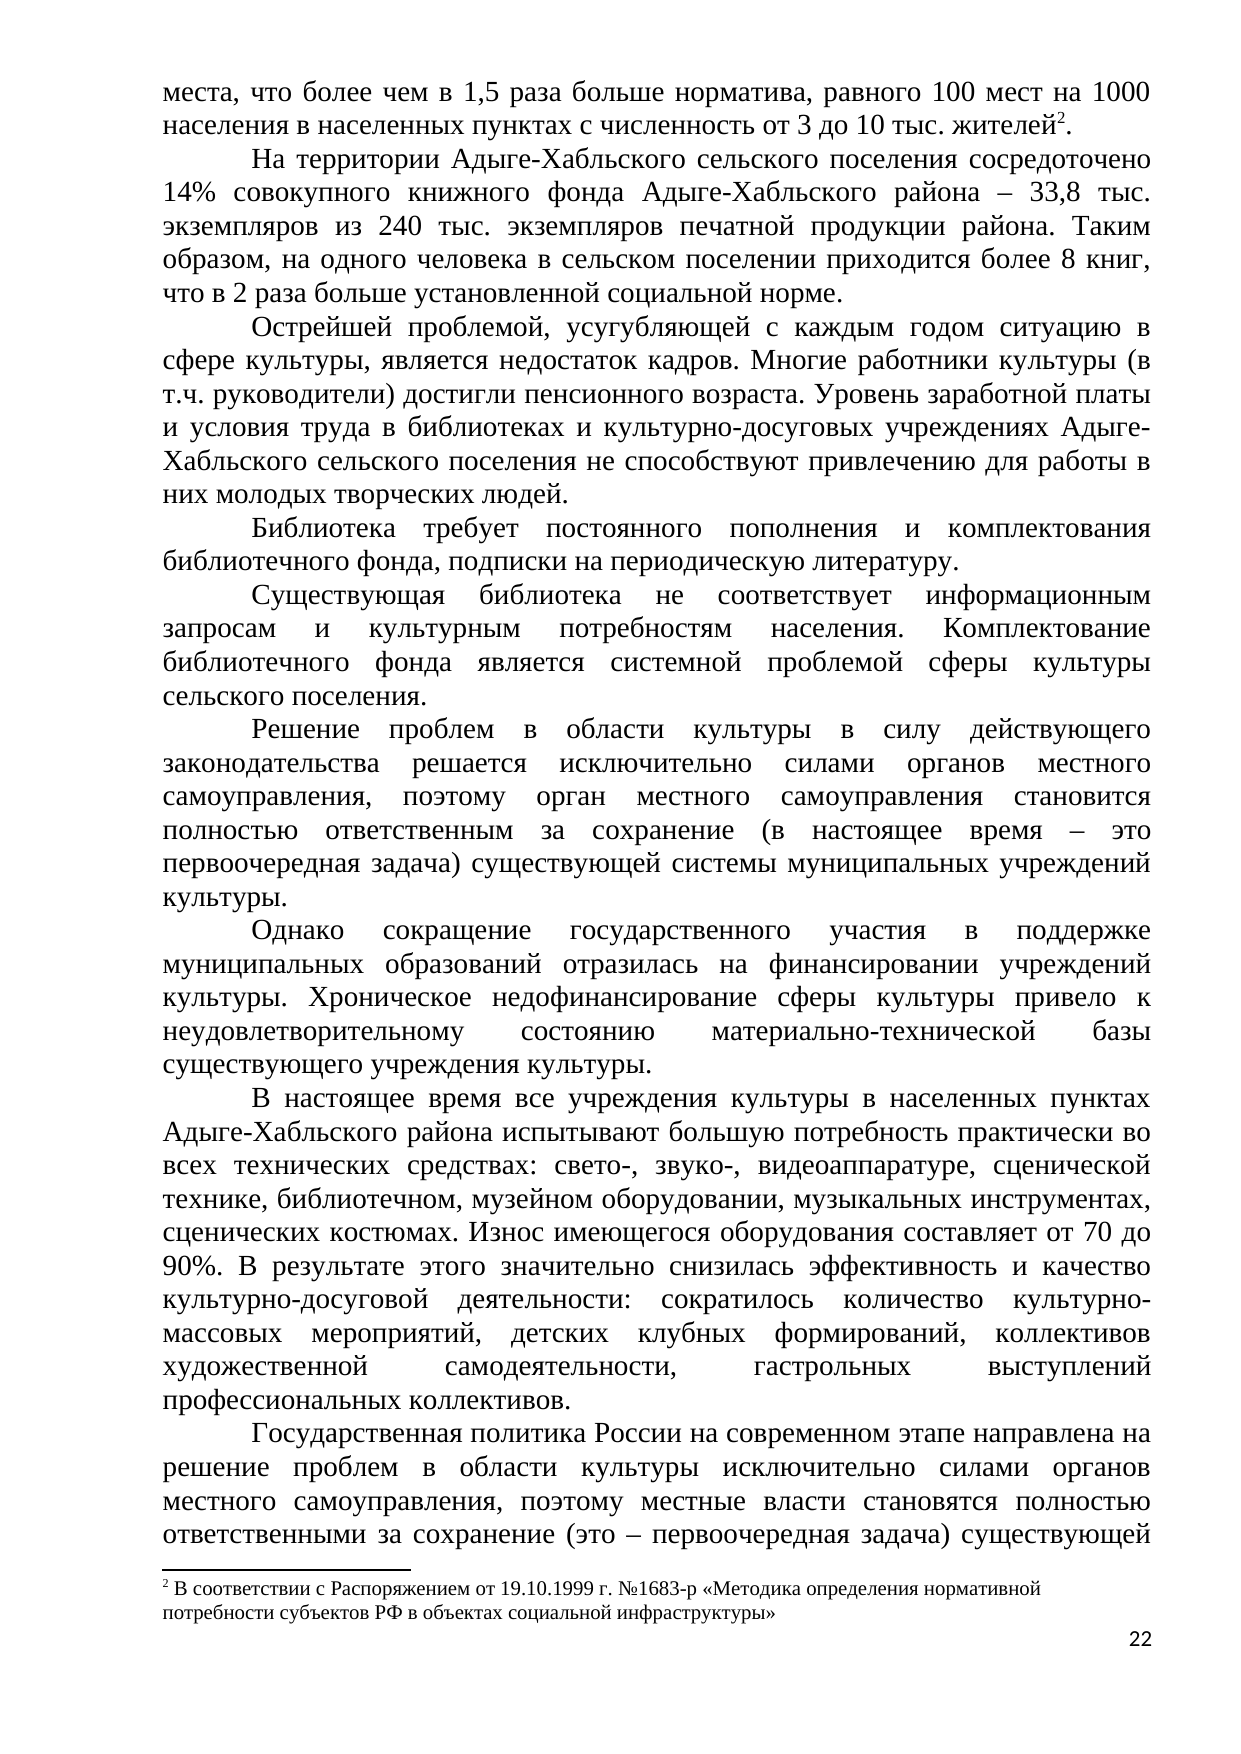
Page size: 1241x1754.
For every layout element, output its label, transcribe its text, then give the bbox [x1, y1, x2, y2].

text Существующая библиотека не соответствует информационным запросам и культурным потребностям населения. Комплектование библиотечного фонда является системной проблемой сферы культуры сельского поселения. [162, 577, 1152, 711]
text В настоящее время все учреждения культуры в населенных пунктах Адыге-Хабльского района испытывают большую потребность практически во всех технических средствах: свето-, звуко-, видеоаппаратуре, сценической технике, библиотечном, музейном оборудовании, музыкальных инструментах, сценических костюмах. Износ имеющегося оборудования составляет от 70 до 90%. В результате этого значительно снизилась эффективность и качество культурно-досуговой деятельности: сократилось количество культурно-массовых мероприятий, детских клубных формирований, коллективов художественной самодеятельности, гастрольных выступлений профессиональных коллективов. [162, 1080, 1152, 1416]
text Библиотека требует постоянного пополнения и комплектования библиотечного фонда, подписки на периодическую литературу. [162, 510, 1152, 577]
text Острейшей проблемой, усугубляющей с каждым годом ситуацию в сфере культуры, является недостаток кадров. Многие работники культуры (в т.ч. руководители) достигли пенсионного возраста. Уровень заработной платы и условия труда в библиотеках и культурно-досуговых учреждениях Адыге-Хабльского сельского поселения не способствуют привлечению для работы в них молодых творческих людей. [162, 309, 1152, 510]
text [162, 1416, 1152, 1550]
text Решение проблем в области культуры в силу действующего законодательства решается исключительно силами органов местного самоуправления, поэтому орган местного самоуправления становится полностью ответственным за сохранение (в настоящее время – это первоочередная задача) существующей системы муниципальных учреждений культуры. [162, 711, 1152, 912]
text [162, 74, 1152, 141]
text Однако сокращение государственного участия в поддержке муниципальных образований отразилась на финансировании учреждений культуры. Хроническое недофинансирование сферы культуры привело к неудовлетворительному состоянию материально-технической базы существующего учреждения культуры. [162, 912, 1152, 1080]
text На территории Адыге-Хабльского сельского поселения сосредоточено 14% совокупного книжного фонда Адыге-Хабльского района – 33,8 тыс. экземпляров из 240 тыс. экземпляров печатной продукции района. Таким образом, на одного человека в сельском поселении приходится более 8 книг, что в 2 раза больше установленной социальной норме. [162, 141, 1152, 309]
